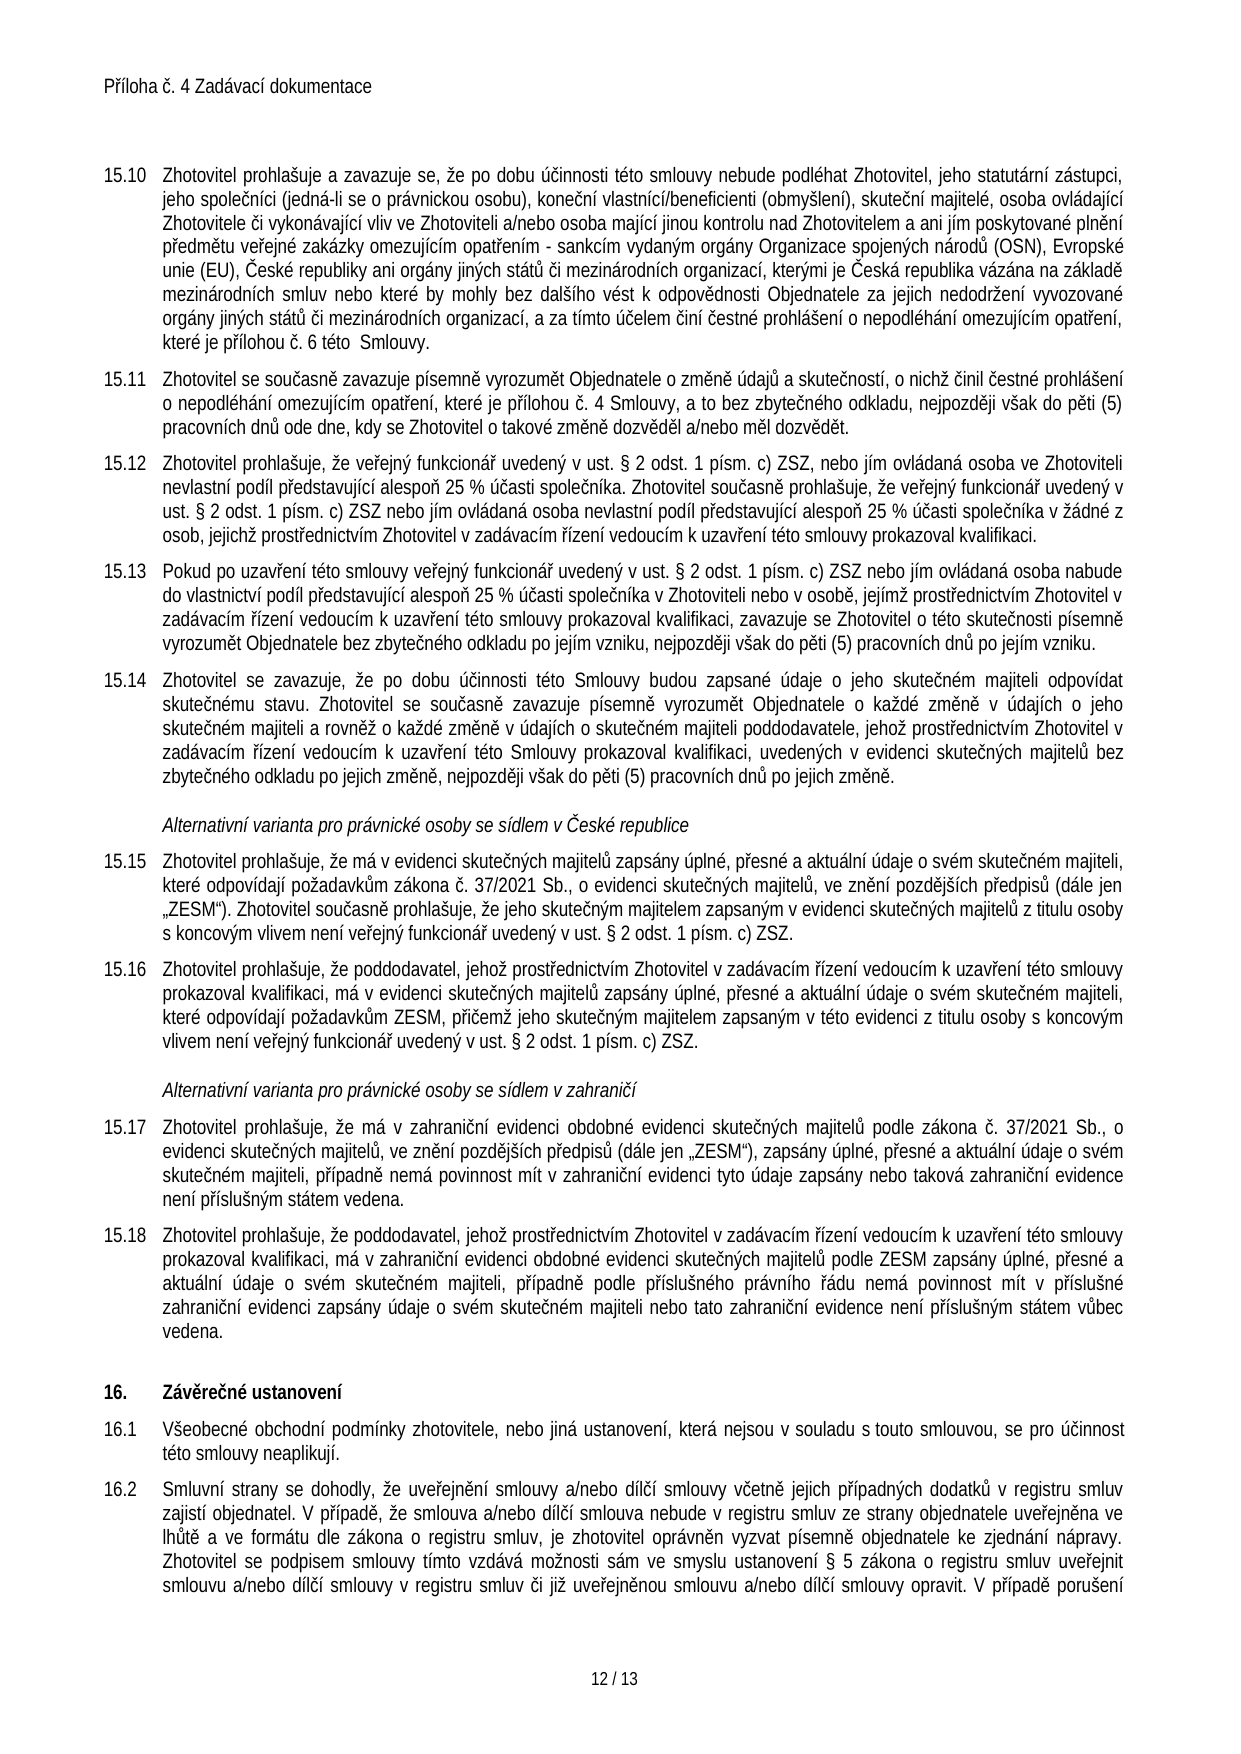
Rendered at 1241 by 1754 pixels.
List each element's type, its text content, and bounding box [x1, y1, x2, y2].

text Alternativní varianta pro právnické osoby se sídlem v zahraničí [162, 1078, 1125, 1102]
list Zhotovitel prohlašuje, že veřejný funkcionář uvedený v ust. § 2 odst. 1 písm. c) ZSZ, nebo jím ovládaná osoba ve Zhotoviteli nevlastní podíl představující alespoň 25 % účasti společníka. Zhotovitel současně prohlašuje, že veřejný funkcionář uvedený v ust. § 2 odst. 1 písm. c) ZSZ nebo jím ovládaná osoba nevlastní podíl představující alespoň 25 % účasti společníka v žádné z osob, jejichž prostřednictvím Zhotovitel v zadávacím řízení vedoucím k uzavření této smlouvy prokazoval kvalifikaci. [103, 451, 1125, 547]
list Závěrečné ustanovení [103, 1380, 1125, 1404]
list Zhotovitel prohlašuje a zavazuje se, že po dobu účinnosti této smlouvy nebude podléhat Zhotovitel, jeho statutární zástupci, jeho společníci (jedná-li se o právnickou osobu), koneční vlastnící/beneficienti (obmyšlení), skuteční majitelé, osoba ovládající Zhotovitele či vykonávající vliv ve Zhotoviteli a/nebo osoba mající jinou kontrolu nad Zhotovitelem a ani jím poskytované plnění předmětu veřejné zakázky omezujícím opatřením - sankcím vydaným orgány Organizace spojených národů (OSN), Evropské unie (EU), České republiky ani orgány jiných států či mezinárodních organizací, kterými je Česká republika vázána na základě mezinárodních smluv nebo které by mohly bez dalšího vést k odpovědnosti Objednatele za jejich nedodržení vyvozované orgány jiných států či mezinárodních organizací, a za tímto účelem činí čestné prohlášení o nepodléhání omezujícím opatření, které je přílohou č. 6 této Smlouvy. [103, 162, 1125, 354]
list Zhotovitel prohlašuje, že poddodavatel, jehož prostřednictvím Zhotovitel v zadávacím řízení vedoucím k uzavření této smlouvy prokazoval kvalifikaci, má v evidenci skutečných majitelů zapsány úplné, přesné a aktuální údaje o svém skutečném majiteli, které odpovídají požadavkům ZESM, přičemž jeho skutečným majitelem zapsaným v této evidenci z titulu osoby s koncovým vlivem není veřejný funkcionář uvedený v ust. § 2 odst. 1 písm. c) ZSZ. [103, 957, 1125, 1053]
list Zhotovitel prohlašuje, že má v evidenci skutečných majitelů zapsány úplné, přesné a aktuální údaje o svém skutečném majiteli, které odpovídají požadavkům zákona č. 37/2021 Sb., o evidenci skutečných majitelů, ve znění pozdějších předpisů (dále jen „ZESM“). Zhotovitel současně prohlašuje, že jeho skutečným majitelem zapsaným v evidenci skutečných majitelů z titulu osoby s koncovým vlivem není veřejný funkcionář uvedený v ust. § 2 odst. 1 písm. c) ZSZ. [103, 849, 1125, 945]
list Zhotovitel prohlašuje, že má v zahraniční evidenci obdobné evidenci skutečných majitelů podle zákona č. 37/2021 Sb., o evidenci skutečných majitelů, ve znění pozdějších předpisů (dále jen „ZESM“), zapsány úplné, přesné a aktuální údaje o svém skutečném majiteli, případně nemá povinnost mít v zahraniční evidenci tyto údaje zapsány nebo taková zahraniční evidence není příslušným státem vedena. [103, 1114, 1125, 1210]
text Alternativní varianta pro právnické osoby se sídlem v České republice [162, 812, 1125, 836]
list Zhotovitel prohlašuje, že poddodavatel, jehož prostřednictvím Zhotovitel v zadávacím řízení vedoucím k uzavření této smlouvy prokazoval kvalifikaci, má v zahraniční evidenci obdobné evidenci skutečných majitelů podle ZESM zapsány úplné, přesné a aktuální údaje o svém skutečném majiteli, případně podle příslušného právního řádu nemá povinnost mít v příslušné zahraniční evidenci zapsány údaje o svém skutečném majiteli nebo tato zahraniční evidence není příslušným státem vůbec vedena. [103, 1223, 1125, 1343]
list Zhotovitel se současně zavazuje písemně vyrozumět Objednatele o změně údajů a skutečností, o nichž činil čestné prohlášení o nepodléhání omezujícím opatření, které je přílohou č. 4 Smlouvy, a to bez zbytečného odkladu, nejpozději však do pěti (5) pracovních dnů ode dne, kdy se Zhotovitel o takové změně dozvěděl a/nebo měl dozvědět. [103, 367, 1125, 438]
list Všeobecné obchodní podmínky zhotovitele, nebo jiná ustanovení, která nejsou v souladu s touto smlouvou, se pro účinnost této smlouvy neaplikují. [103, 1417, 1125, 1464]
list Zhotovitel se zavazuje, že po dobu účinnosti této Smlouvy budou zapsané údaje o jeho skutečném majiteli odpovídat skutečnému stavu. Zhotovitel se současně zavazuje písemně vyrozumět Objednatele o každé změně v údajích o jeho skutečném majiteli a rovněž o každé změně v údajích o skutečném majiteli poddodavatele, jehož prostřednictvím Zhotovitel v zadávacím řízení vedoucím k uzavření této Smlouvy prokazoval kvalifikaci, uvedených v evidenci skutečných majitelů bez zbytečného odkladu po jejich změně, nejpozději však do pěti (5) pracovních dnů po jejich změně. [103, 668, 1125, 787]
list Pokud po uzavření této smlouvy veřejný funkcionář uvedený v ust. § 2 odst. 1 písm. c) ZSZ nebo jím ovládaná osoba nabude do vlastnictví podíl představující alespoň 25 % účasti společníka v Zhotoviteli nebo v osobě, jejímž prostřednictvím Zhotovitel v zadávacím řízení vedoucím k uzavření této smlouvy prokazoval kvalifikaci, zavazuje se Zhotovitel o této skutečnosti písemně vyrozumět Objednatele bez zbytečného odkladu po jejím vzniku, nejpozději však do pěti (5) pracovních dnů po jejím vzniku. [103, 559, 1125, 655]
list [103, 1477, 1125, 1597]
